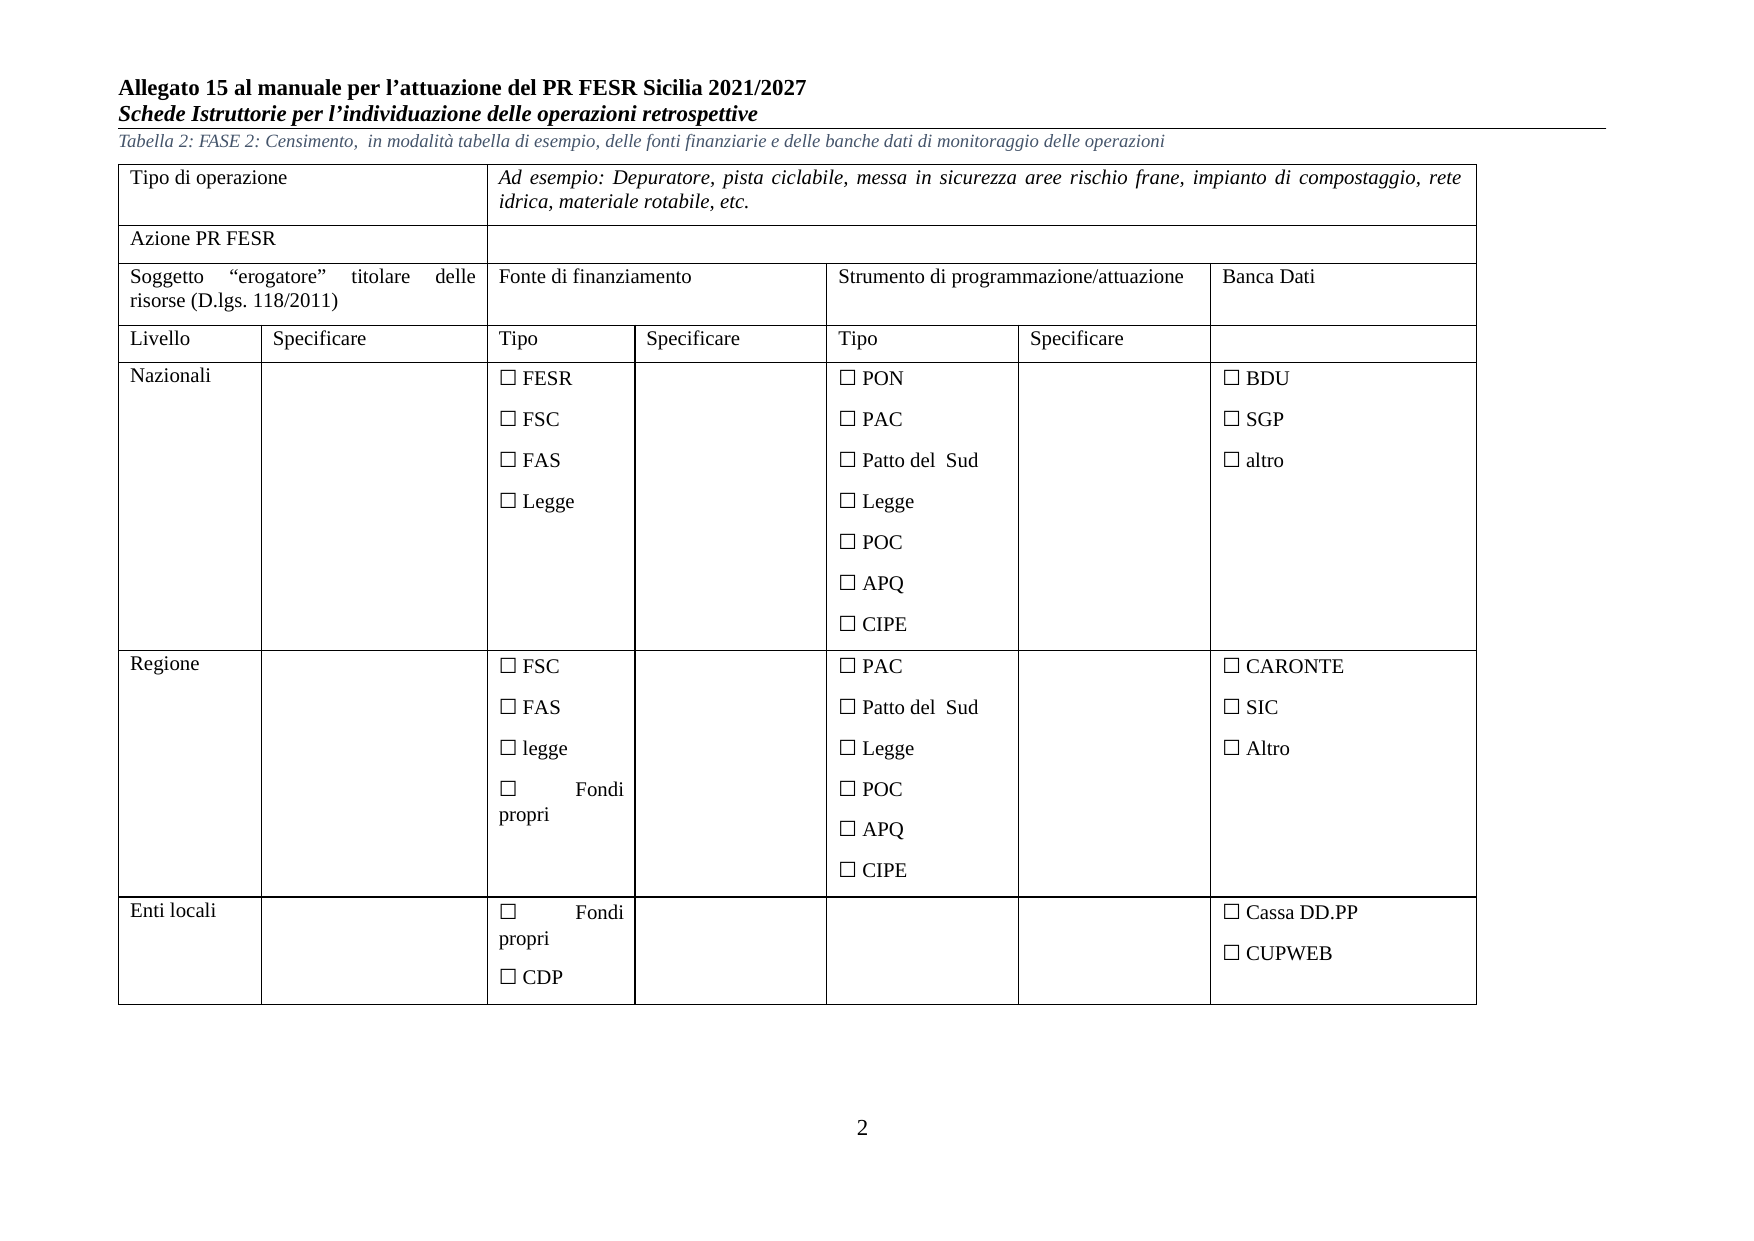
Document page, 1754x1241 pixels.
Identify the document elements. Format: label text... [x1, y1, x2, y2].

table_cell [636, 898, 826, 1003]
table_cell Tipo [827, 326, 1018, 362]
table_cell [1019, 363, 1210, 650]
table_cell [1211, 326, 1476, 362]
table_cell [636, 363, 826, 650]
table_cell FSC FAS legge Fondi propri [488, 651, 634, 896]
table_cell Fondi propri CDP [488, 898, 634, 1003]
table_cell FESR FSC FAS Legge [488, 363, 634, 650]
table_cell Banca Dati [1211, 264, 1476, 324]
table_cell PAC Patto del Sud Legge POC APQ CIPE [827, 651, 1018, 896]
table_cell Livello [119, 326, 261, 362]
table_cell [1019, 898, 1210, 1003]
table_cell [488, 226, 1476, 263]
table_cell Nazionali [119, 363, 261, 650]
table_cell [262, 651, 487, 896]
table_header Tipo di operazione [119, 165, 487, 225]
table_cell Azione PR FESR [119, 226, 487, 263]
table_cell PON PAC Patto del Sud Legge POC APQ CIPE [827, 363, 1018, 650]
table_cell [262, 363, 487, 650]
table_cell Specificare [1019, 326, 1210, 362]
table_cell [262, 898, 487, 1003]
table_cell BDU SGP altro [1211, 363, 1476, 650]
table_cell [636, 651, 826, 896]
table_cell Specificare [262, 326, 487, 362]
table_header Ad esempio: Depuratore, pista ciclabile, messa in sicurezza aree rischio frane, impianto di compostaggio, rete idrica, materiale rotabile, etc. [488, 165, 1476, 225]
table_cell Strumento di programmazione/attuazione [827, 264, 1210, 324]
table_cell Tipo [488, 326, 634, 362]
table_cell Enti locali [119, 898, 261, 1003]
table_cell [1019, 651, 1210, 896]
table_cell Specificare [636, 326, 826, 362]
table_cell CARONTE SIC Altro [1211, 651, 1476, 896]
text Tabella 2: FASE 2: Censimento, in modalità tabella di esempio, delle fonti finanziarie e delle banche dati di monitoraggio delle operazioni [118, 129, 1606, 151]
table_cell Cassa DD.PP CUPWEB [1211, 898, 1476, 1003]
table_cell [827, 898, 1018, 1003]
table_cell Soggetto “erogatore” titolare delle risorse (D.lgs. 118/2011) [119, 264, 487, 324]
table_cell Fonte di finanziamento [488, 264, 826, 324]
table_cell Regione [119, 651, 261, 896]
